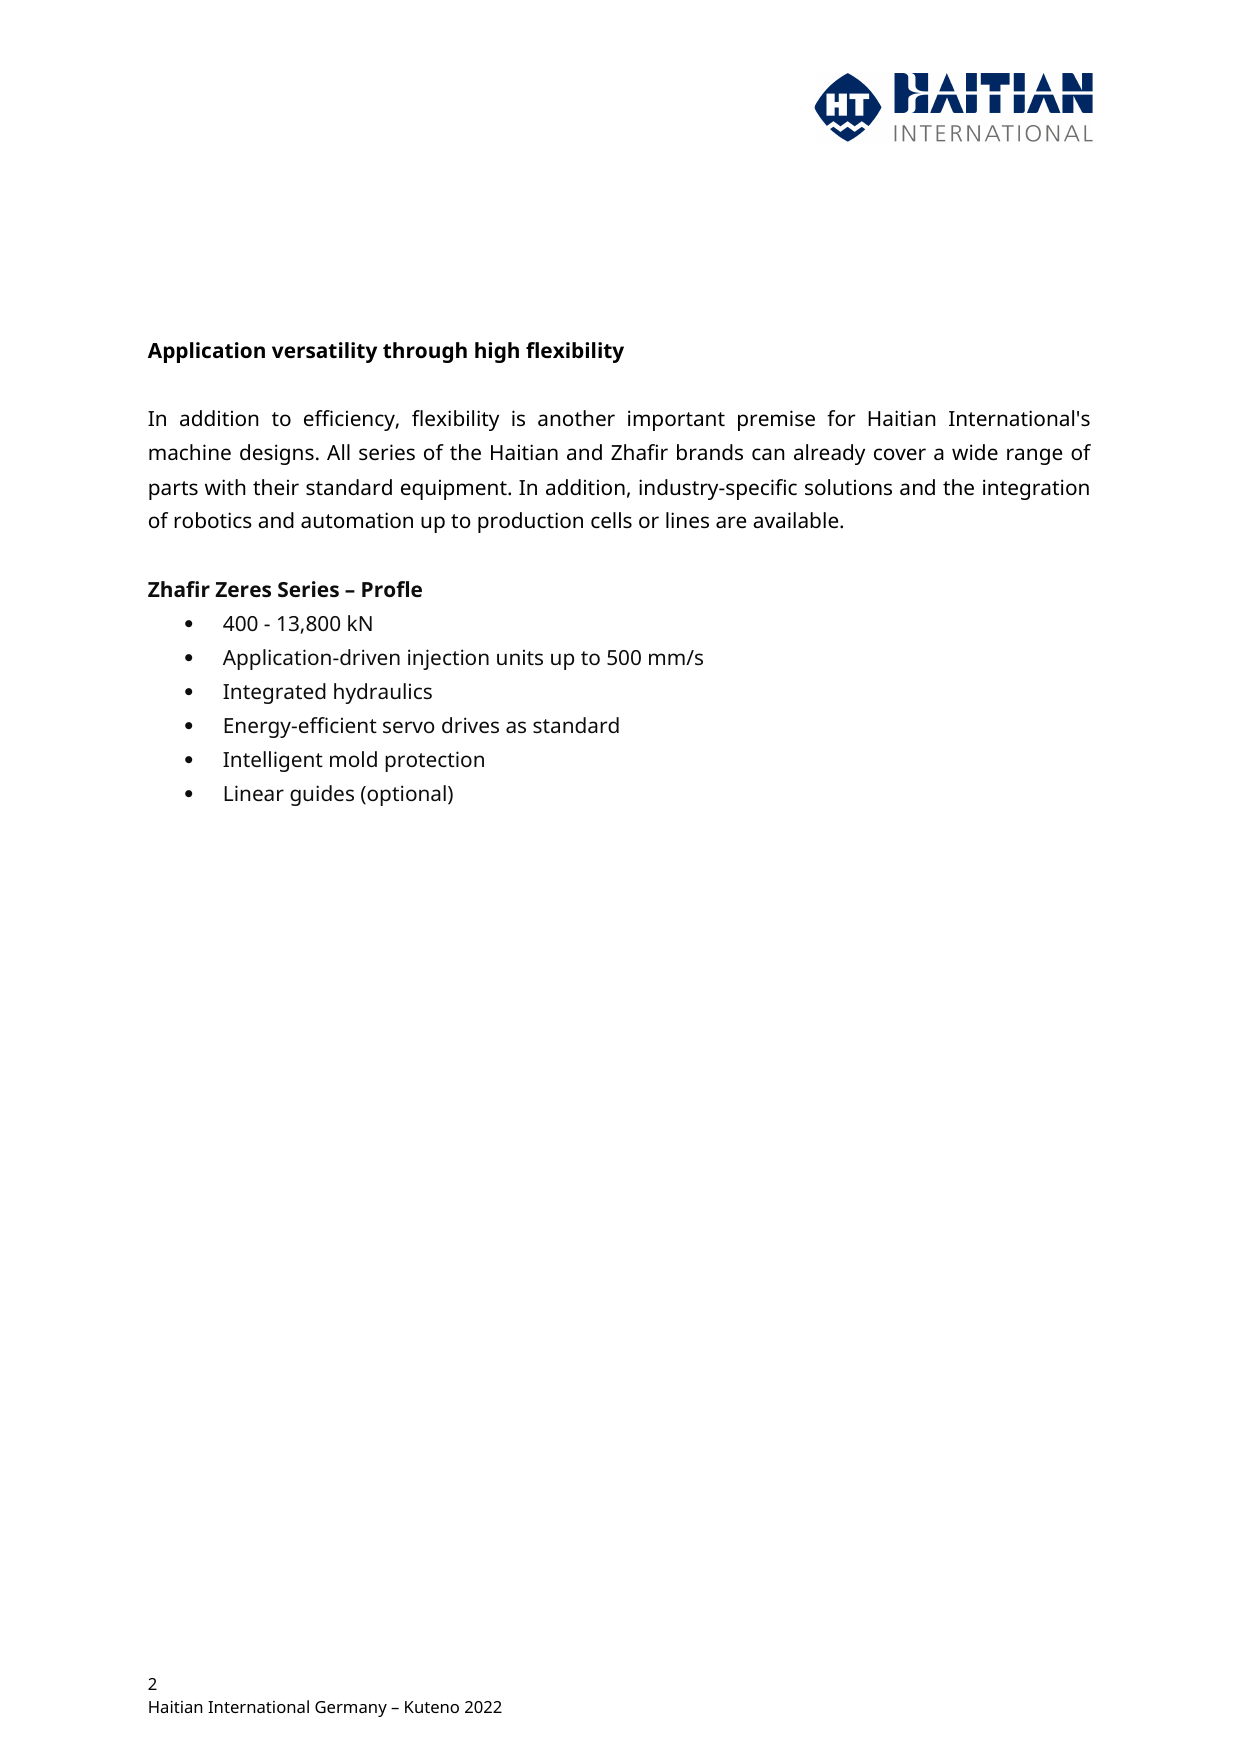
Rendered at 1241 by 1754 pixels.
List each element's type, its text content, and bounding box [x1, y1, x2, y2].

text Application versatility through high flexibility [148, 336, 1092, 365]
text Zhafir Zeres Series – Profle [148, 575, 1092, 603]
list Intelligent mold protection [185, 745, 1092, 773]
picture [814, 73, 1093, 145]
list Energy-efficient servo drives as standard [185, 711, 1092, 739]
list Application-driven injection units up to 500 mm/s [185, 643, 1092, 671]
list Linear guides (optional) [185, 779, 1092, 808]
list Integrated hydraulics [185, 677, 1092, 705]
text In addition to efficiency, flexibility is another important premise for Haitian International's machine designs. All series of the Haitian and Zhafir brands can already cover a wide range of parts with their standard equipment. In addition, industry-specific solutions and the integration of robotics and automation up to production cells or lines are available. [148, 404, 1092, 535]
list 400 - 13,800 kN [185, 609, 1092, 637]
